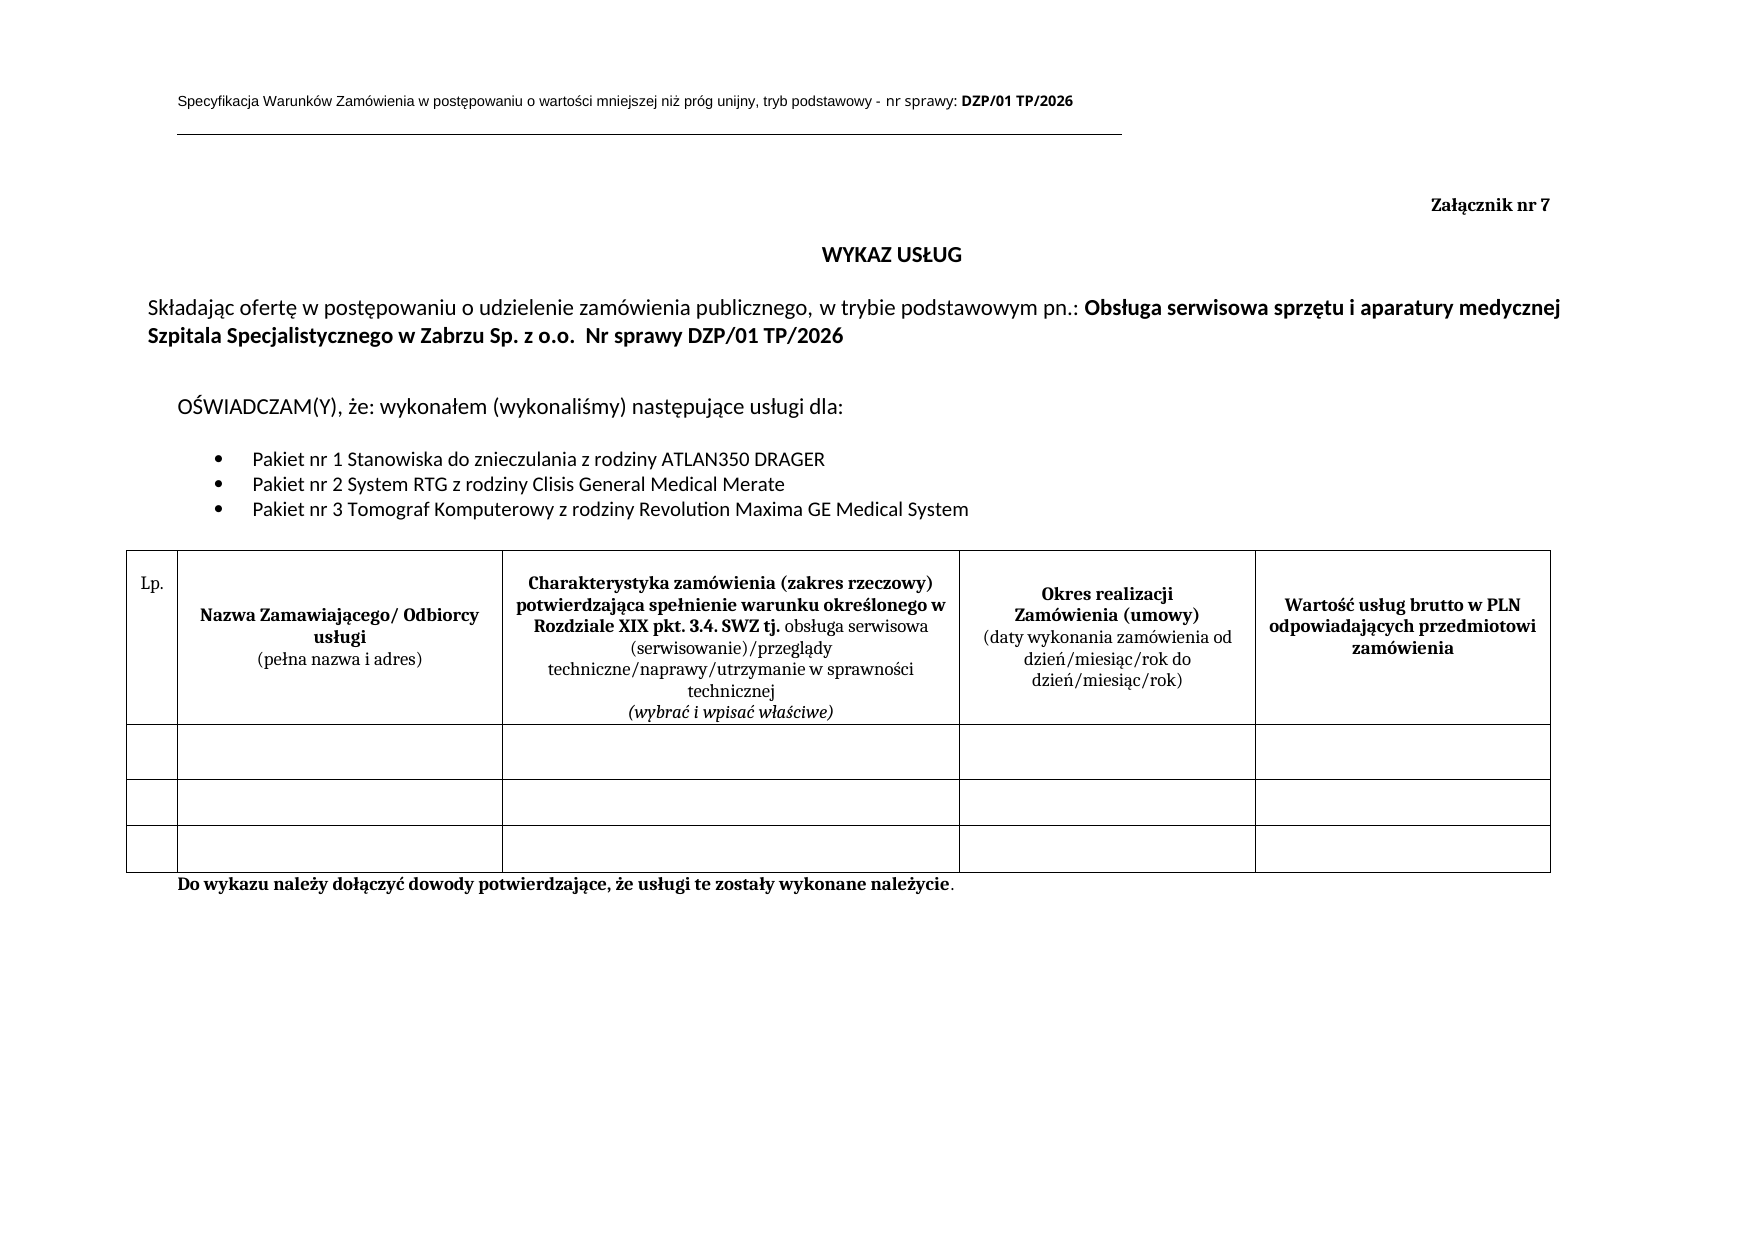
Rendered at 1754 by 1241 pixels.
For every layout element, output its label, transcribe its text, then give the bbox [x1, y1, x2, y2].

text WYKAZ USŁUG [177, 240, 1606, 268]
table_cell [960, 780, 1255, 825]
list Pakiet nr 1 Stanowiska do znieczulania z rodziny ATLAN350 DRAGER [215, 446, 1606, 471]
table_cell [127, 780, 177, 825]
list Pakiet nr 2 System RTG z rodziny Clisis General Medical Merate [215, 471, 1606, 497]
table_header Nazwa Zamawiającego/ Odbiorcy usługi (pełna nazwa i adres) [178, 551, 502, 724]
table_cell [1256, 826, 1550, 872]
table_header Wartość usług brutto w PLN odpowiadających przedmiotowi zamówienia [1256, 551, 1550, 724]
table_cell [960, 725, 1255, 779]
table_cell [1256, 780, 1550, 825]
table_cell [178, 780, 502, 825]
text OŚWIADCZAM(Y), że: wykonałem (wykonaliśmy) następujące usługi dla: [177, 392, 1606, 420]
table_cell [503, 725, 959, 779]
table_cell [178, 826, 502, 872]
text Do wykazu należy dołączyć dowody potwierdzające, że usługi te zostały wykonane należycie. [177, 873, 1606, 894]
text Załącznik nr 7 [1357, 194, 1606, 216]
table_cell [503, 780, 959, 825]
table_cell [960, 826, 1255, 872]
table_cell [127, 725, 177, 779]
table_header Lp. [127, 551, 177, 724]
table_cell [178, 725, 502, 779]
text Składając ofertę w postępowaniu o udzielenie zamówienia publicznego, w trybie podstawowym pn.: Obsługa serwisowa sprzętu i aparatury medycznej Szpitala Specjalistycznego w Zabrzu Sp. z o.o. Nr sprawy DZP/01 TP/2026 [148, 293, 1606, 349]
table_cell [1256, 725, 1550, 779]
table_cell [127, 826, 177, 872]
table_cell [503, 826, 959, 872]
table_header Charakterystyka zamówienia (zakres rzeczowy) potwierdzająca spełnienie warunku określonego w Rozdziale XIX pkt. 3.4. SWZ tj. obsługa serwisowa (serwisowanie)/przeglądy techniczne/naprawy/utrzymanie w sprawności technicznej (wybrać i wpisać właściwe) [503, 551, 959, 724]
table_header Okres realizacji Zamówienia (umowy) (daty wykonania zamówienia od dzień/miesiąc/rok do dzień/miesiąc/rok) [960, 551, 1255, 724]
list Pakiet nr 3 Tomograf Komputerowy z rodziny Revolution Maxima GE Medical System [215, 497, 1606, 522]
